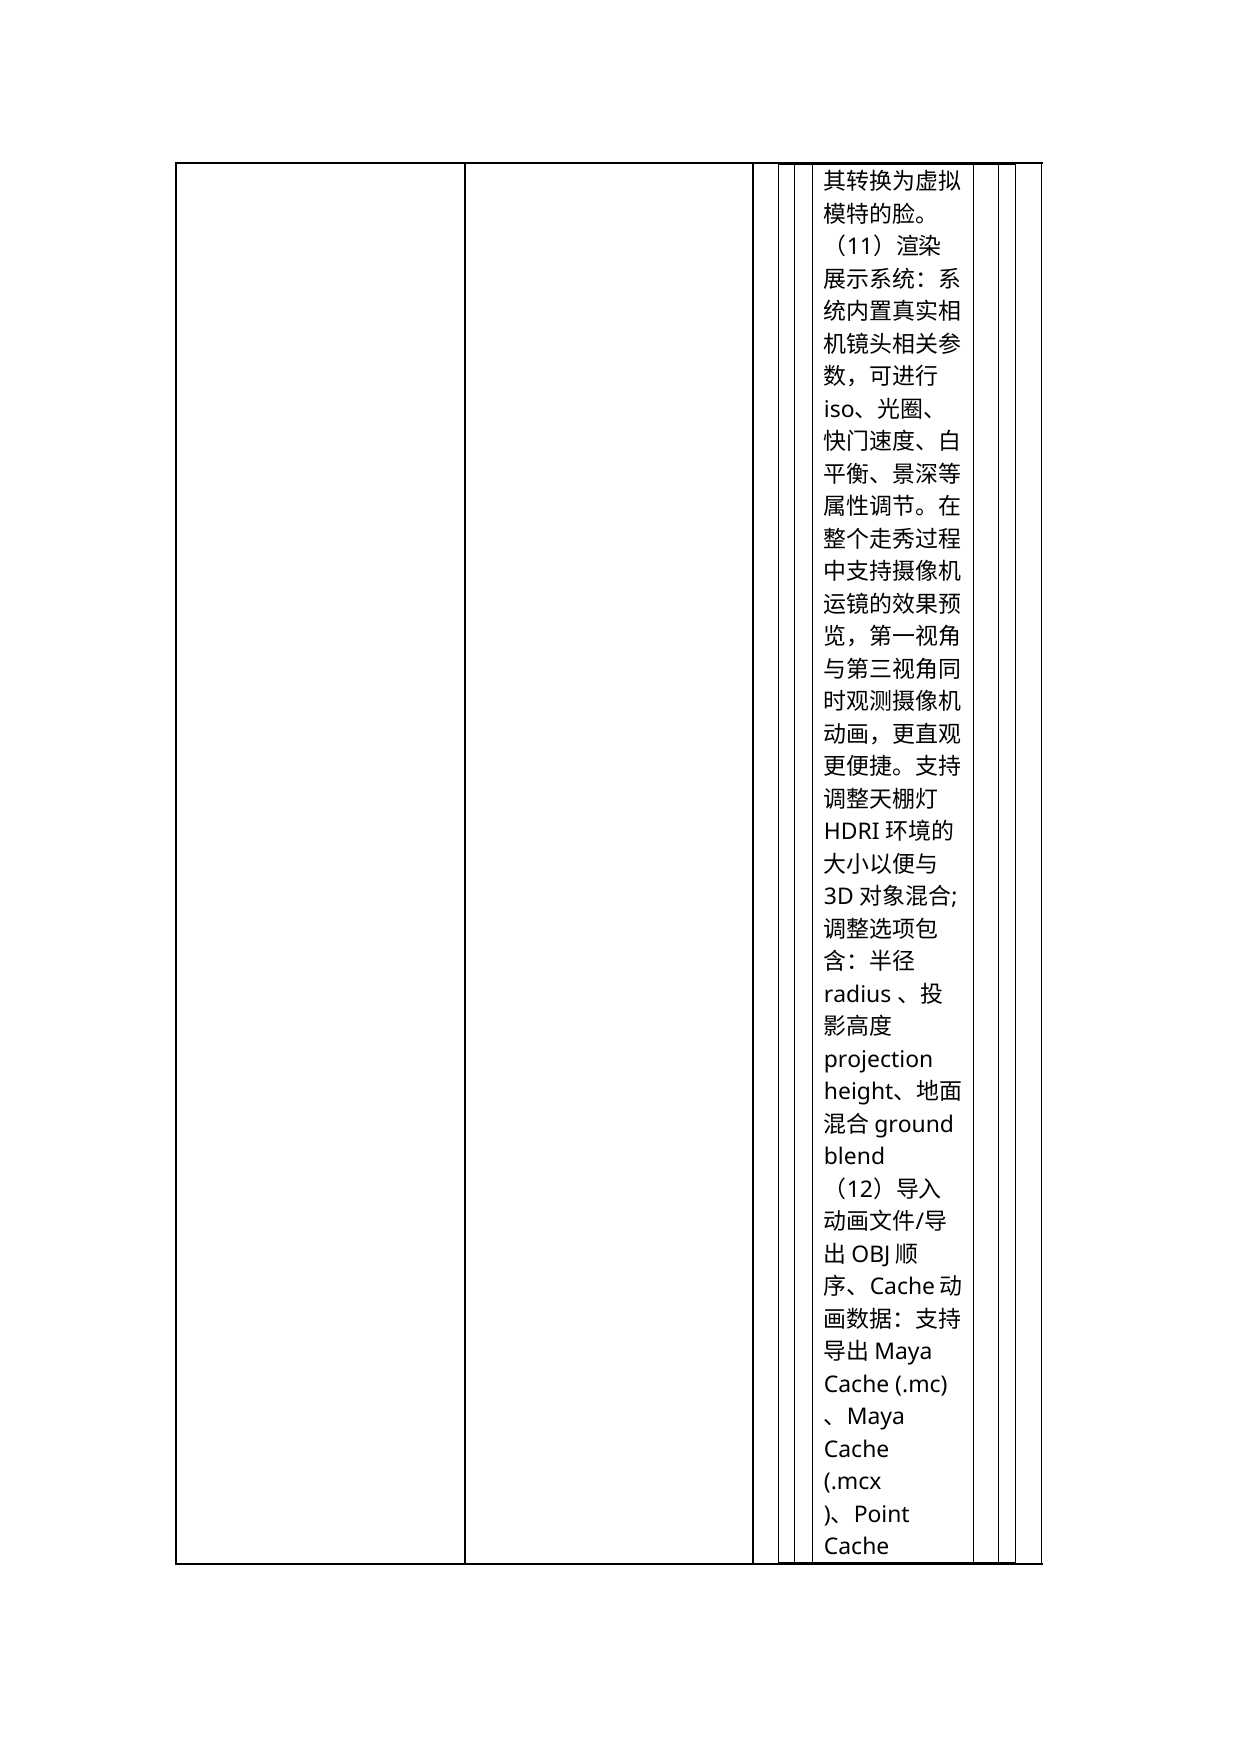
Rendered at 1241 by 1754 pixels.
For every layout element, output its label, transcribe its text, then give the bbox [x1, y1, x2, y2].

table_cell [974, 165, 998, 1562]
table_cell [754, 164, 778, 1563]
table_cell [466, 164, 752, 1563]
table_cell 1 [177, 164, 464, 1563]
table_cell [779, 165, 794, 1562]
table_cell [813, 165, 973, 1562]
table_cell [1016, 164, 1041, 1563]
table_cell [795, 165, 812, 1562]
table_cell [999, 165, 1015, 1562]
